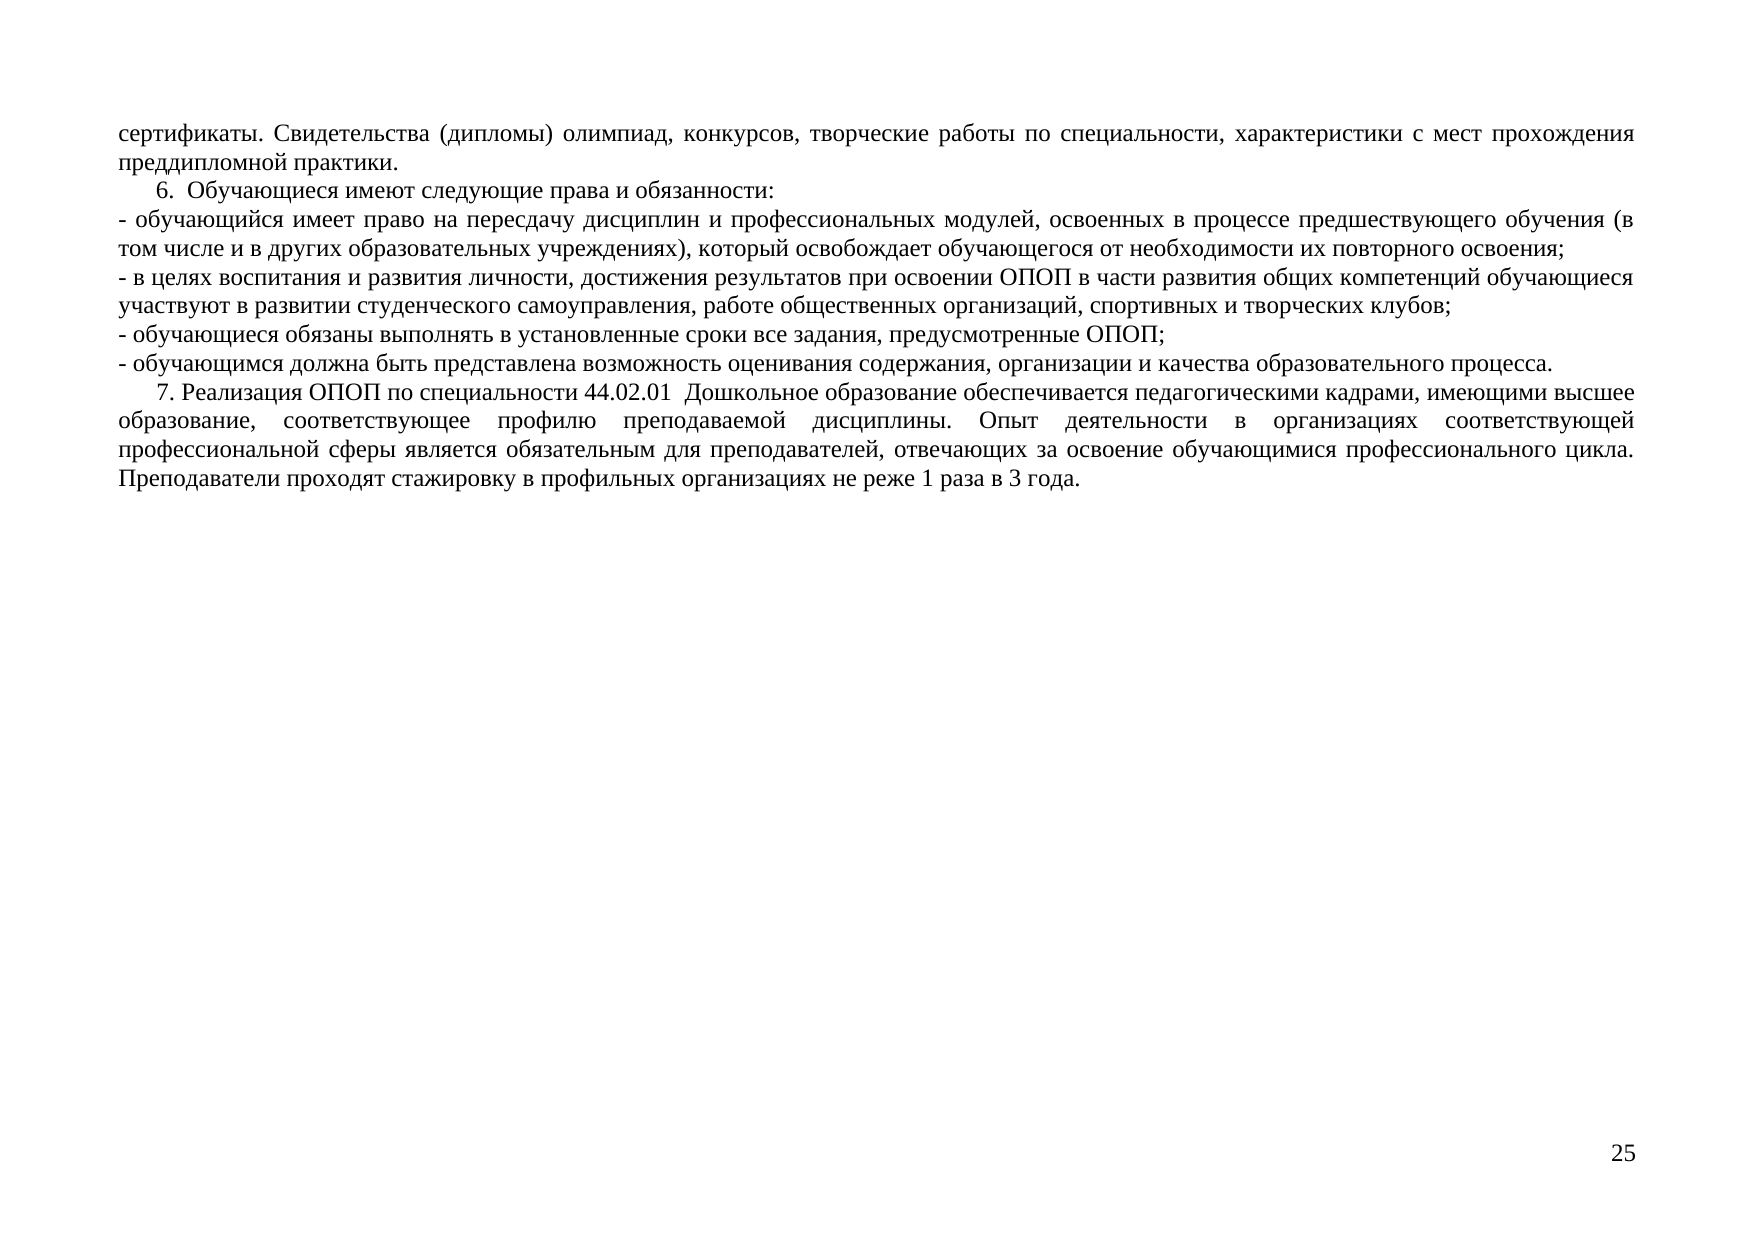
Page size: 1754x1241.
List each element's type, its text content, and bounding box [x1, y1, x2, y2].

text - обучающиеся обязаны выполнять в установленные сроки все задания, предусмотренные ОПОП; [118, 319, 1636, 348]
text - обучающимся должна быть представлена возможность оценивания содержания, организации и качества образовательного процесса. [118, 348, 1636, 377]
text 7. Реализация ОПОП по специальности 44.02.01 Дошкольное образование обеспечивается педагогическими кадрами, имеющими высшее образование, соответствующее профилю преподаваемой дисциплины. Опыт деятельности в организациях соответствующей профессиональной сферы является обязательным для преподавателей, отвечающих за освоение обучающимися профессионального цикла. Преподаватели проходят стажировку в профильных организациях не реже 1 раза в 3 года. [118, 377, 1636, 492]
text - в целях воспитания и развития личности, достижения результатов при освоении ОПОП в части развития общих компетенций обучающиеся участвуют в развитии студенческого самоуправления, работе общественных организаций, спортивных и творческих клубов; [118, 262, 1636, 319]
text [118, 118, 1636, 176]
text - обучающийся имеет право на пересдачу дисциплин и профессиональных модулей, освоенных в процессе предшествующего обучения (в том числе и в других образовательных учреждениях), который освобождает обучающегося от необходимости их повторного освоения; [118, 204, 1636, 262]
text 6. Обучающиеся имеют следующие права и обязанности: [118, 176, 1636, 204]
